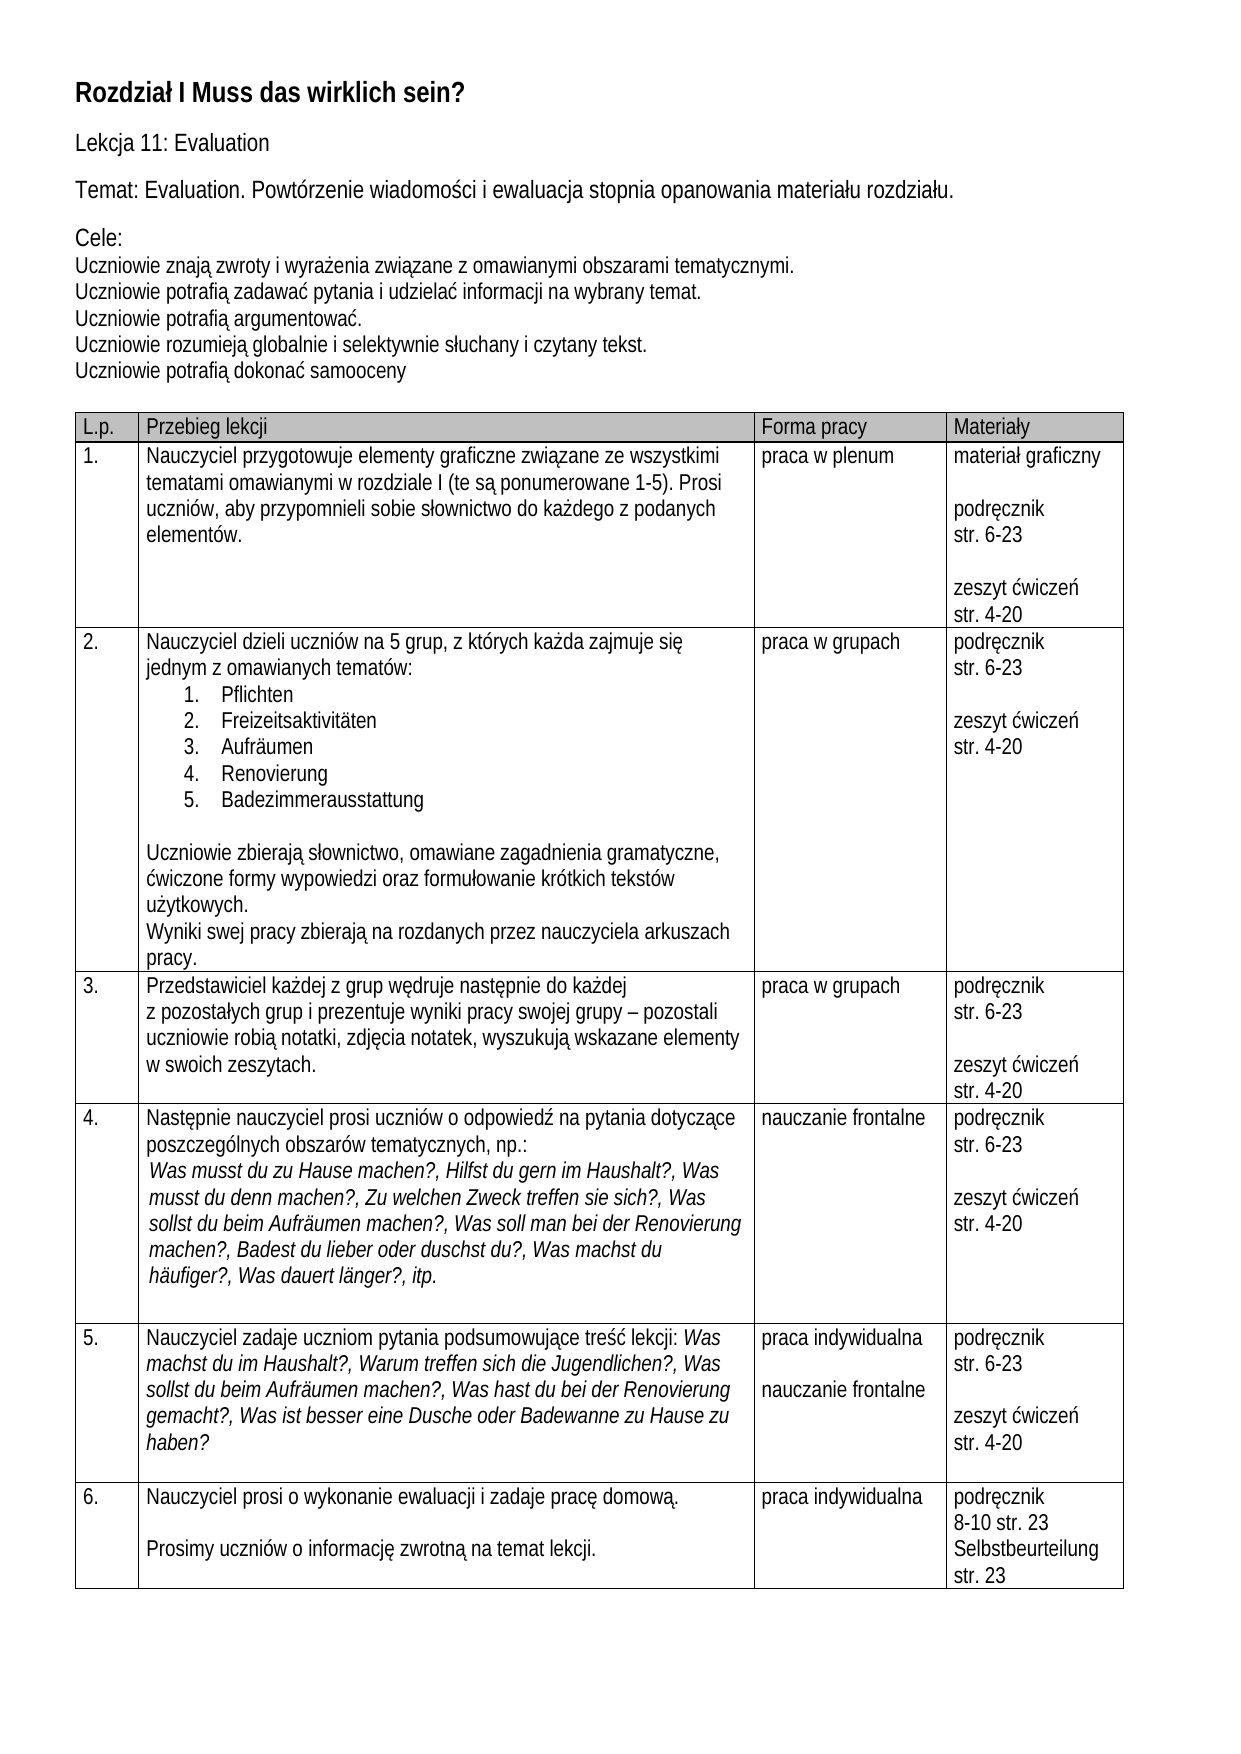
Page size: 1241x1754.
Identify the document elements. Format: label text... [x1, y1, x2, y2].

table_cell podręcznik str. 6-23 zeszyt ćwiczeń str. 4-20 [947, 1324, 1123, 1482]
text Lekcja 11: Evaluation [75, 128, 1165, 156]
table_cell nauczanie frontalne [755, 1104, 946, 1322]
table_cell 2. [76, 628, 138, 971]
table_cell 5. [76, 1324, 138, 1482]
table_cell praca w grupach [755, 628, 946, 971]
text Uczniowie potrafią dokonać samooceny [75, 357, 1165, 384]
table_cell podręcznik 8-10 str. 23 Selbstbeurteilung str. 23 [947, 1483, 1123, 1588]
table_cell 4. [76, 1104, 138, 1322]
text Uczniowie potrafią argumentować. [75, 304, 1165, 331]
text Uczniowie potrafią zadawać pytania i udzielać informacji na wybrany temat. [75, 278, 1165, 304]
table_cell podręcznik str. 6-23 zeszyt ćwiczeń str. 4-20 [947, 628, 1123, 971]
text Uczniowie rozumieją globalnie i selektywnie słuchany i czytany tekst. [75, 331, 1165, 357]
table_cell praca indywidualna [755, 1483, 946, 1588]
table_cell praca w grupach [755, 972, 946, 1103]
table_header Forma pracy [755, 413, 946, 441]
table_cell Nauczyciel prosi o wykonanie ewaluacji i zadaje pracę domową. Prosimy uczniów o informację zwrotną na temat lekcji. [139, 1483, 754, 1588]
text Rozdział I Muss das wirklich sein? [75, 75, 1165, 108]
table_cell materiał graficzny podręcznik str. 6-23 zeszyt ćwiczeń str. 4-20 [947, 443, 1123, 627]
table_header L.p. [76, 413, 138, 441]
table_cell praca indywidualna nauczanie frontalne [755, 1324, 946, 1482]
text Cele: [75, 223, 1165, 252]
table_cell Nauczyciel przygotowuje elementy graficzne związane ze wszystkimi tematami omawianymi w rozdziale I (te są ponumerowane 1-5). Prosi uczniów, aby przypomnieli sobie słownictwo do każdego z podanych elementów. [139, 443, 754, 627]
table_cell Nauczyciel zadaje uczniom pytania podsumowujące treść lekcji: Was machst du im Haushalt?, Warum treffen sich die Jugendlichen?, Was sollst du beim Aufräumen machen?, Was hast du bei der Renovierung gemacht?, Was ist besser eine Dusche oder Badewanne zu Hause zu haben? [139, 1324, 754, 1482]
table_cell 6. [76, 1483, 138, 1588]
text Temat: Evaluation. Powtórzenie wiadomości i ewaluacja stopnia opanowania materiału rozdziału. [75, 175, 1165, 204]
text Uczniowie znają zwroty i wyrażenia związane z omawianymi obszarami tematycznymi. [75, 252, 1165, 278]
table_cell 3. [76, 972, 138, 1103]
table_cell Następnie nauczyciel prosi uczniów o odpowiedź na pytania dotyczące poszczególnych obszarów tematycznych, np.: Was musst du zu Hause machen?, Hilfst du gern im Haushalt?, Was musst du denn machen?, Zu welchen Zweck treffen sie sich?, Was sollst du beim Aufräumen machen?, Was soll man bei der Renovierung machen?, Badest du lieber oder duschst du?, Was machst du häufiger?, Was dauert länger?, itp. [139, 1104, 754, 1322]
table_cell podręcznik str. 6-23 zeszyt ćwiczeń str. 4-20 [947, 972, 1123, 1103]
table_header Przebieg lekcji [139, 413, 754, 441]
table_header Materiały [947, 413, 1123, 441]
table_cell 1. [76, 443, 138, 627]
table_cell praca w plenum [755, 443, 946, 627]
table_cell podręcznik str. 6-23 zeszyt ćwiczeń str. 4-20 [947, 1104, 1123, 1322]
table_cell Przedstawiciel każdej z grup wędruje następnie do każdej z pozostałych grup i prezentuje wyniki pracy swojej grupy – pozostali uczniowie robią notatki, zdjęcia notatek, wyszukują wskazane elementy w swoich zeszytach. [139, 972, 754, 1103]
table_cell Nauczyciel dzieli uczniów na 5 grup, z których każda zajmuje się jednym z omawianych tematów: Pflichten Freizeitsaktivitäten Aufräumen Renovierung Badezimmerausstattung Uczniowie zbierają słownictwo, omawiane zagadnienia gramatyczne, ćwiczone formy wypowiedzi oraz formułowanie krótkich tekstów użytkowych. Wyniki swej pracy zbierają na rozdanych przez nauczyciela arkuszach pracy. [139, 628, 754, 971]
